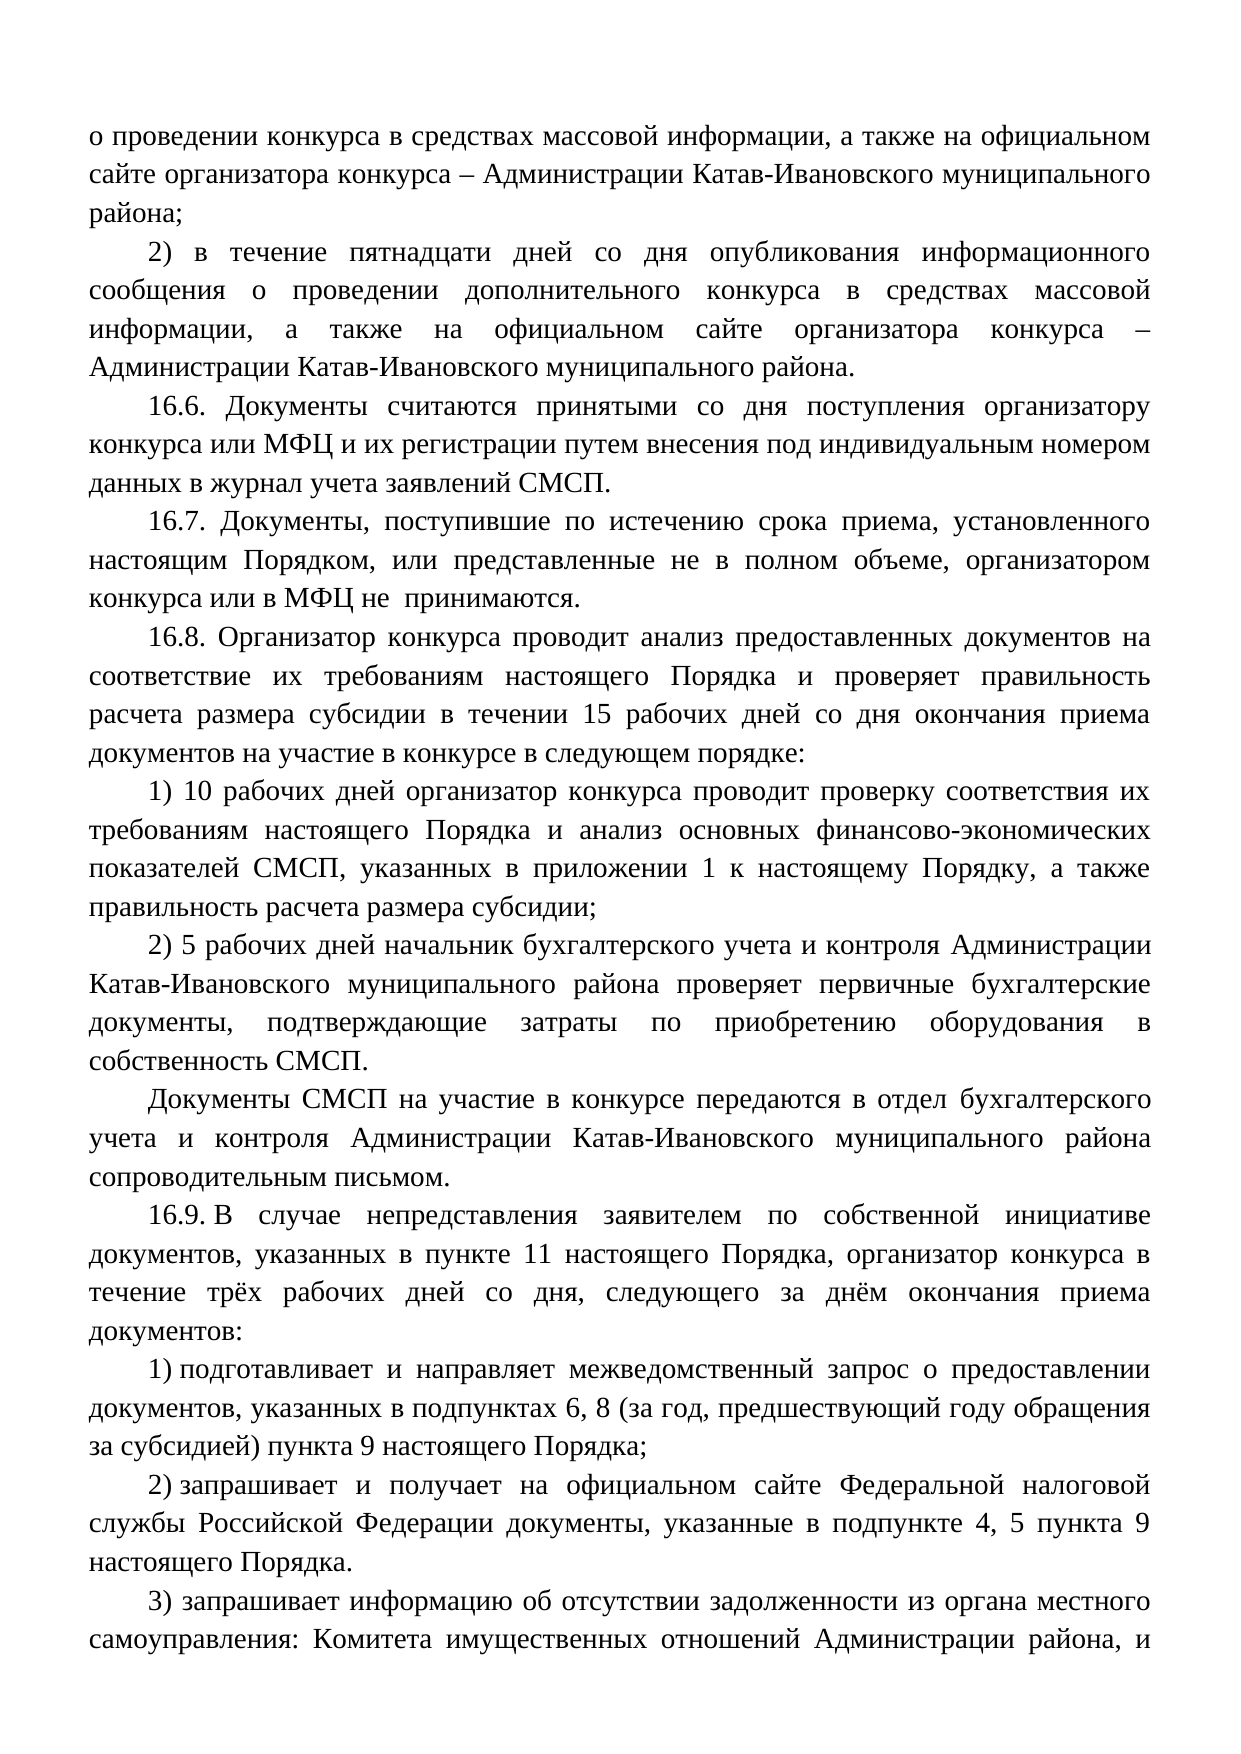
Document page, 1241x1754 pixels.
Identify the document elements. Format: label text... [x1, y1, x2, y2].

text 1) подготавливает и направляет межведомственный запрос о предоставлении документов, указанных в подпунктах 6, 8 (за год, предшествующий году обращения за субсидией) пункта 9 настоящего Порядка; [89, 1351, 1152, 1462]
text 16.6. Документы считаются принятыми со дня поступления организатору конкурса или МФЦ и их регистрации путем внесения под индивидуальным номером данных в журнал учета заявлений СМСП. [89, 388, 1152, 498]
text 16.8. Организатор конкурса проводит анализ предоставленных документов на соответствие их требованиям настоящего Порядка и проверяет правильность расчета размера субсидии в течении 15 рабочих дней со дня окончания приема документов на участие в конкурсе в следующем порядке: [89, 619, 1152, 768]
text 16.9. В случае непредставления заявителем по собственной инициативе документов, указанных в пункте 11 настоящего Порядка, организатор конкурса в течение трёх рабочих дней со дня, следующего за днём окончания приема документов: [89, 1197, 1152, 1346]
text 2) 5 рабочих дней начальник бухгалтерского учета и контроля Администрации Катав-Ивановского муниципального района проверяет первичные бухгалтерские документы, подтверждающие затраты по приобретению оборудования в собственность СМСП. [89, 927, 1152, 1077]
text 1) 10 рабочих дней организатор конкурса проводит проверку соответствия их требованиям настоящего Порядка и анализ основных финансово-экономических показателей СМСП, указанных в приложении 1 к настоящему Порядку, а также правильность расчета размера субсидии; [89, 773, 1152, 922]
text 16.7. Документы, поступившие по истечению срока приема, установленного настоящим Порядком, или представленные не в полном объеме, организатором конкурса или в МФЦ не принимаются. [89, 503, 1152, 614]
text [89, 118, 1152, 229]
text 2) в течение пятнадцати дней со дня опубликования информационного сообщения о проведении дополнительного конкурса в средствах массовой информации, а также на официальном сайте организатора конкурса – Администрации Катав-Ивановского муниципального района. [89, 234, 1152, 383]
text Документы СМСП на участие в конкурсе передаются в отдел бухгалтерского учета и контроля Администрации Катав-Ивановского муниципального района сопроводительным письмом. [89, 1082, 1152, 1192]
text 2) запрашивает и получает на официальном сайте Федеральной налоговой службы Российской Федерации документы, указанные в подпункте 4, 5 пункта 9 настоящего Порядка. [89, 1467, 1152, 1578]
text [89, 1583, 1152, 1655]
